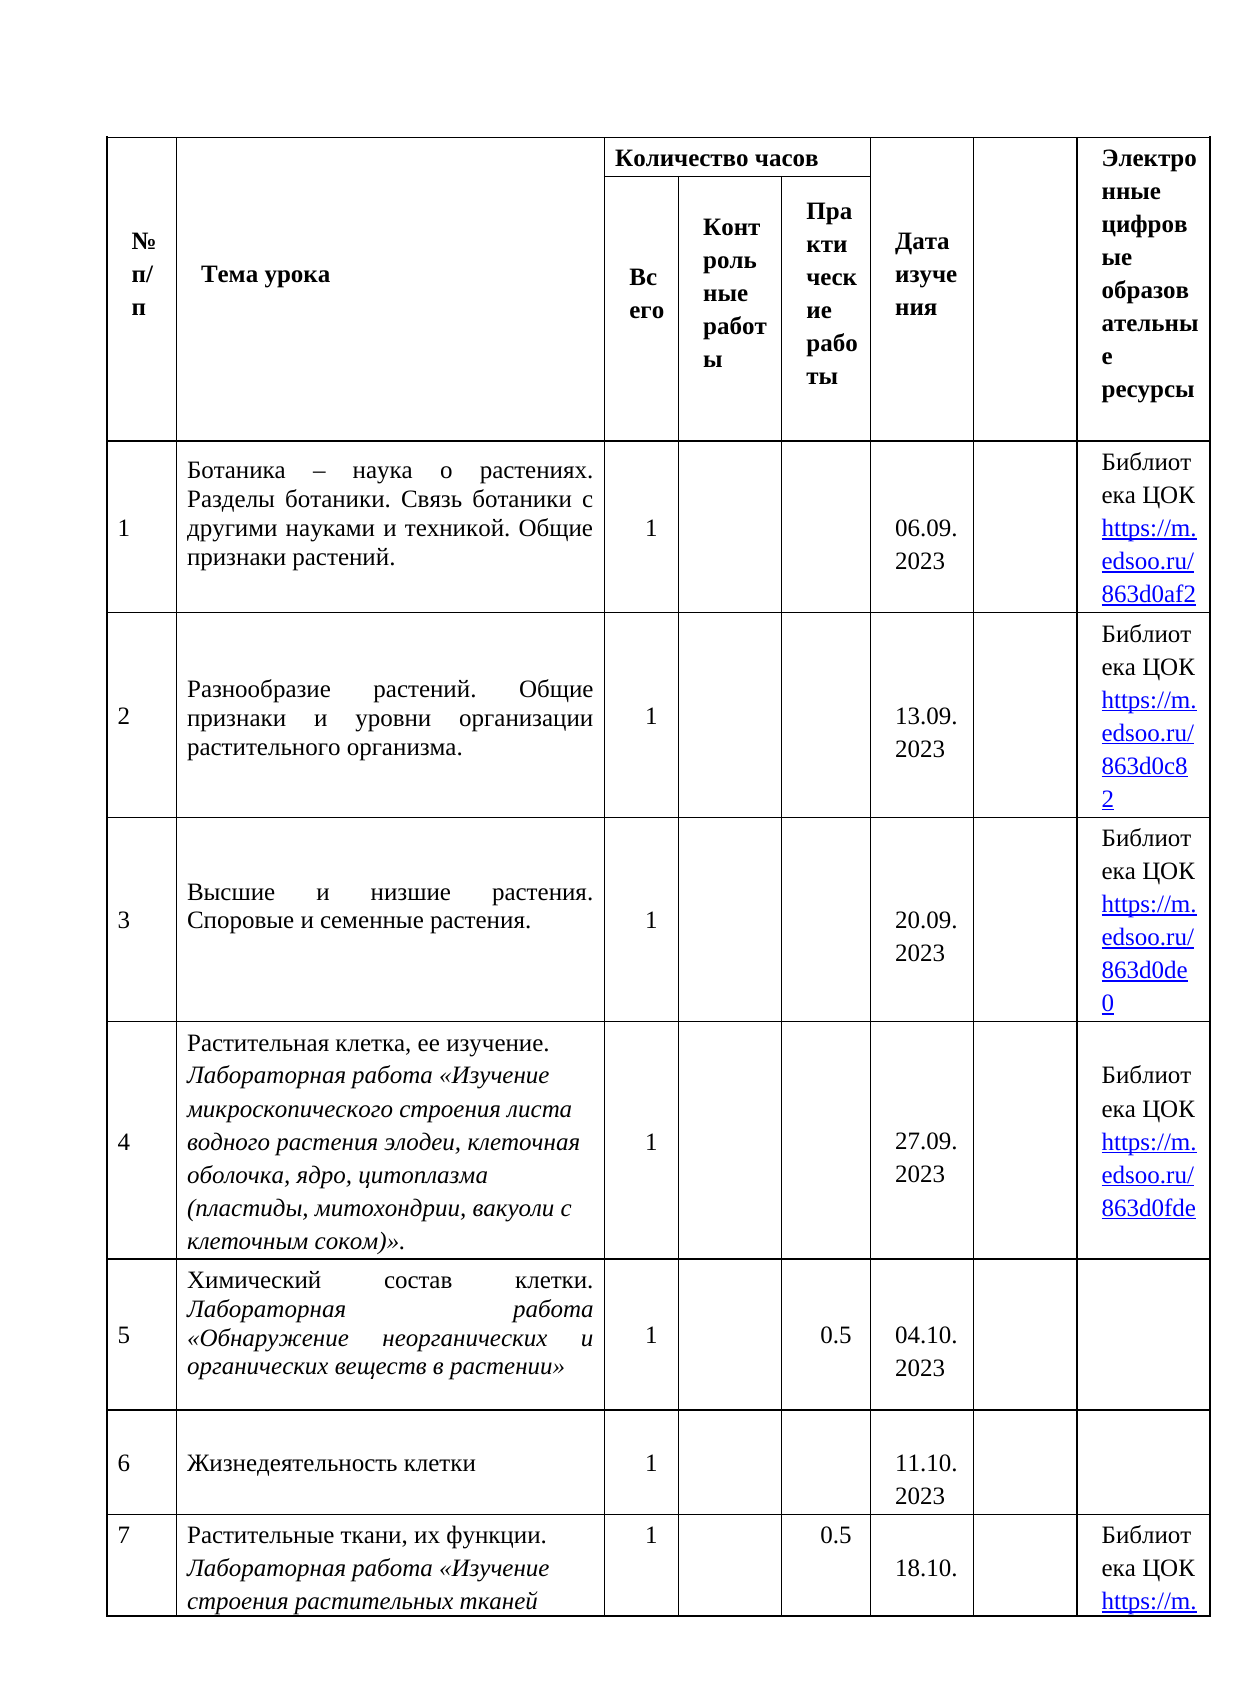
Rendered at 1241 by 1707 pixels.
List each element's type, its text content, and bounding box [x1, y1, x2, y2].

table_cell 11.10.2023 [871, 1411, 973, 1513]
table_cell 6 [108, 1411, 176, 1513]
table_cell [782, 1022, 870, 1258]
table_cell 1 [605, 613, 678, 816]
table_cell 13.09.2023 [871, 613, 973, 816]
table_cell Высшие и низшие растения. Споровые и семенные растения. [177, 818, 604, 1021]
table_cell Всего [605, 177, 678, 440]
table_cell [782, 613, 870, 816]
table_cell [974, 1022, 1076, 1258]
table_cell 3 [108, 818, 176, 1021]
table_cell 0.5 [782, 1260, 870, 1409]
table_cell 0.5 [782, 1515, 870, 1615]
table_header № п/п [108, 138, 176, 440]
table_cell Практические работы [782, 177, 870, 440]
table_cell [1078, 1260, 1209, 1409]
table_cell Библиотека ЦОК https://m.edsoo.ru/863d0fde [1078, 1022, 1209, 1258]
table_cell [679, 818, 781, 1021]
table_cell [974, 613, 1076, 816]
table_cell Библиотека ЦОК https://m.edsoo.ru/863d0af2 [1078, 442, 1209, 612]
table_cell [974, 442, 1076, 612]
table_cell 4 [108, 1022, 176, 1258]
table_cell [974, 1515, 1076, 1615]
table_cell 1 [605, 1022, 678, 1258]
table_header Количество часов [605, 138, 870, 176]
table_cell 18.10.2023 [871, 1515, 973, 1615]
table_cell 7 [108, 1515, 176, 1615]
table_cell Ботаника – наука о растениях. Разделы ботаники. Связь ботаники с другими науками и техникой. Общие признаки растений. [177, 442, 604, 612]
table_cell 27.09.2023 [871, 1022, 973, 1258]
table_cell 2 [108, 613, 176, 816]
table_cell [1078, 1515, 1209, 1615]
table_cell [679, 1515, 781, 1615]
table_header [974, 138, 1076, 440]
table_cell 04.10.2023 [871, 1260, 973, 1409]
table_cell [974, 1260, 1076, 1409]
table_cell [974, 1411, 1076, 1513]
table_cell [974, 818, 1076, 1021]
table_cell 1 [108, 442, 176, 612]
table_cell Контрольные работы [679, 177, 781, 440]
table_cell [679, 442, 781, 612]
table_cell [782, 1411, 870, 1513]
table_cell Библиотека ЦОК https://m.edsoo.ru/863d0c82 [1078, 613, 1209, 816]
table_cell Библиотека ЦОК https://m.edsoo.ru/863d0de0 [1078, 818, 1209, 1021]
table_cell Жизнедеятельность клетки [177, 1411, 604, 1513]
table_cell 20.09.2023 [871, 818, 973, 1021]
table_cell [679, 1022, 781, 1258]
table_cell 5 [108, 1260, 176, 1409]
table_header Тема урока [177, 138, 604, 440]
table_cell Разнообразие растений. Общие признаки и уровни организации растительного организма. [177, 613, 604, 816]
table_cell 1 [605, 1411, 678, 1513]
table_cell [1078, 1411, 1209, 1513]
table_cell 06.09.2023 [871, 442, 973, 612]
table_cell [679, 1411, 781, 1513]
table_cell [782, 818, 870, 1021]
table_cell [782, 442, 870, 612]
table_cell [679, 613, 781, 816]
table_cell [679, 1260, 781, 1409]
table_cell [177, 1515, 604, 1615]
table_cell 1 [605, 818, 678, 1021]
table_cell 1 [605, 1515, 678, 1615]
table_cell 1 [605, 1260, 678, 1409]
table_cell Растительная клетка, ее изучение. Лабораторная работа «Изучение микроскопического строения листа водного растения элодеи, клеточная оболочка, ядро, цитоплазма (пластиды, митохондрии, вакуоли с клеточным соком)». [177, 1022, 604, 1258]
table_header Электронные цифровые образовательные ресурсы [1078, 138, 1209, 440]
table_cell Химический состав клетки. Лабораторная работа «Обнаружение неорганических и органических веществ в растении» [177, 1260, 604, 1409]
table_header Дата изучения [871, 138, 973, 440]
table_cell 1 [605, 442, 678, 612]
